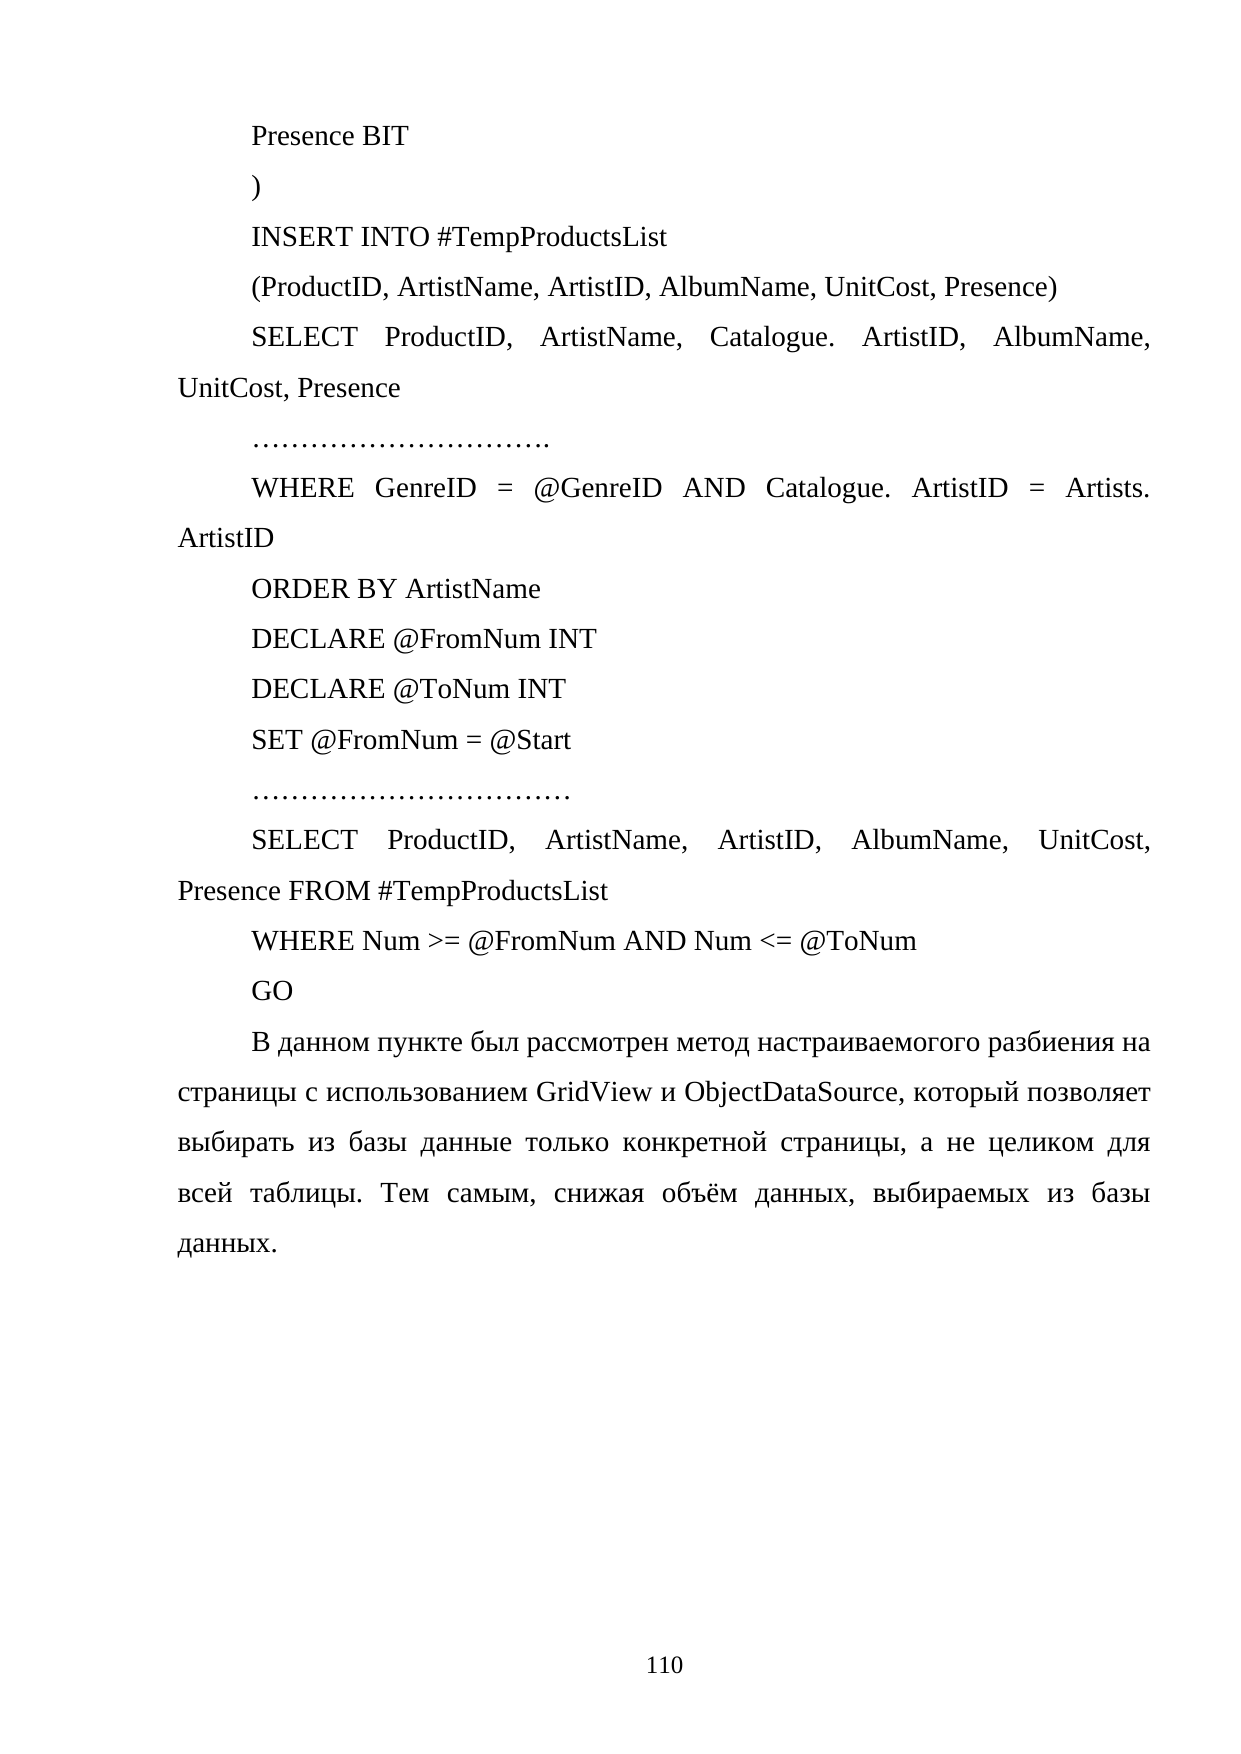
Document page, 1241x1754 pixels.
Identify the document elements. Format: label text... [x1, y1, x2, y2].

text WHERE Num >= @FromNum AND Num <= @ToNum [177, 923, 1152, 957]
text SET @FromNum = @Start [177, 722, 1152, 755]
text SELECT ProductID, ArtistName, Catalogue. ArtistID, AlbumName, UnitCost, Presence [177, 319, 1152, 403]
text В данном пункте был рассмотрен метод настраиваемогого разбиения на страницы с использованием GridView и ObjectDataSource, который позволяет выбирать из базы данные только конкретной страницы, а не целиком для всей таблицы. Тем самым, снижая объём данных, выбираемых из базы данных. [177, 1024, 1152, 1258]
text Presence BIT [177, 118, 1152, 152]
text ORDER BY ArtistName [177, 571, 1152, 604]
text (ProductID, ArtistName, ArtistID, AlbumName, UnitCost, Presence) [177, 269, 1152, 303]
text SELECT ProductID, ArtistName, ArtistID, AlbumName, UnitCost, Presence FROM #TempProductsList [177, 822, 1152, 906]
text GO [177, 973, 1152, 1007]
text ) [177, 168, 1152, 202]
text …………………………. [177, 420, 1152, 453]
text DECLARE @FromNum INT [177, 621, 1152, 655]
text DECLARE @ToNum INT [177, 672, 1152, 705]
text INSERT INTO #TempProductsList [177, 219, 1152, 252]
text …………………………… [177, 772, 1152, 806]
text WHERE GenreID = @GenreID AND Catalogue. ArtistID = Artists. ArtistID [177, 470, 1152, 554]
